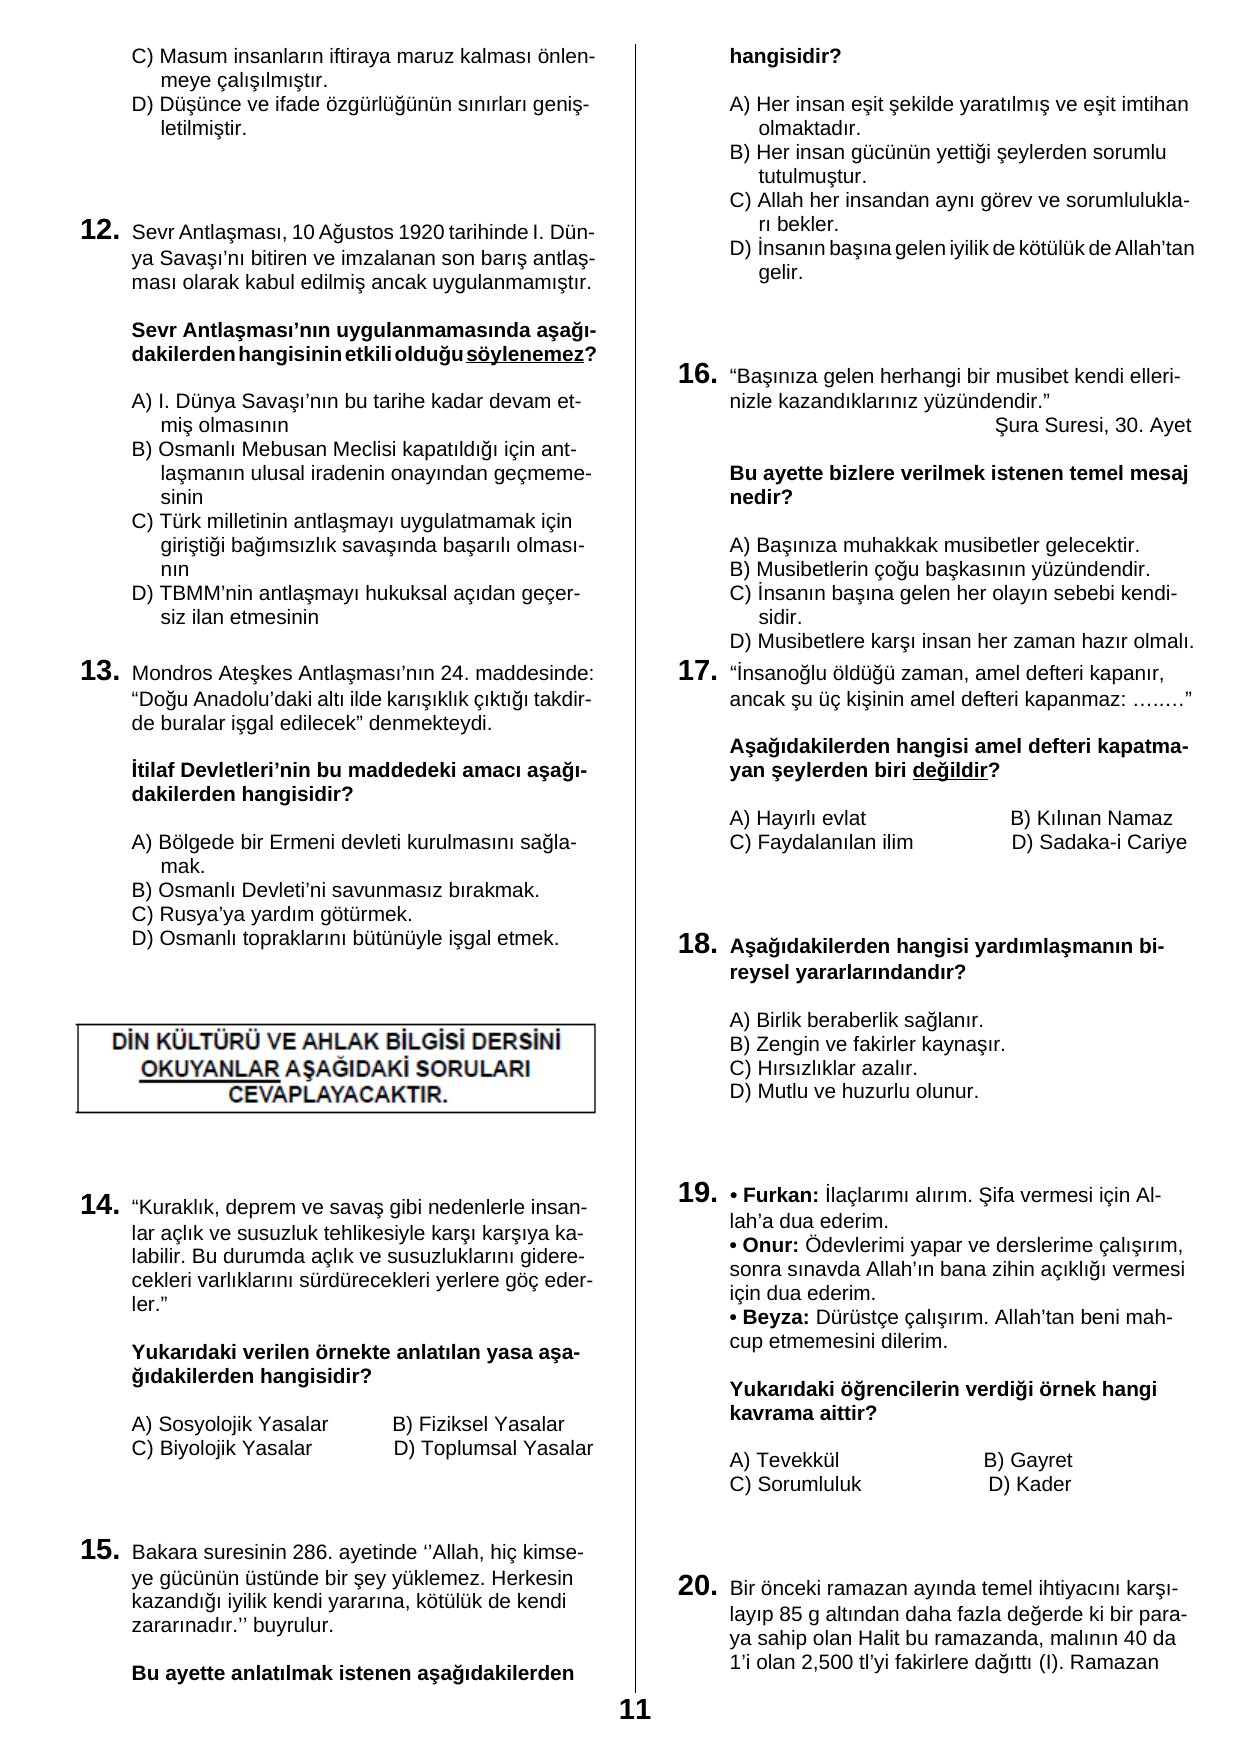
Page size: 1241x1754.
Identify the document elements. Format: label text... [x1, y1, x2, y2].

text sinin [74, 485, 598, 509]
text D) Musibetlere karşı insan her zaman hazır olmalı. [672, 629, 1196, 653]
text ğıdakilerden hangisidir? [74, 1364, 598, 1388]
text olmaktadır. [672, 116, 1196, 140]
text tutulmuştur. [672, 164, 1196, 188]
text ler.” [74, 1292, 598, 1316]
text giriştiği bağımsızlık savaşında başarılı olması- [74, 533, 598, 557]
text 13. Mondros Ateşkes Antlaşması’nın 24. maddesinde: [74, 653, 598, 686]
text D) Mutlu ve huzurlu olunur. [672, 1079, 1196, 1103]
text ancak şu üç kişinin amel defteri kapanmaz: …..…” [672, 686, 1196, 710]
text A) I. Dünya Savaşı’nın bu tarihe kadar devam et- [74, 389, 598, 413]
text A) Bölgede bir Ermeni devleti kurulmasını sağla- [74, 830, 598, 854]
text • Onur: Ödevlerimi yapar ve derslerime çalışırım, [672, 1233, 1196, 1257]
text A) Tevekkül B) Gayret [672, 1448, 1196, 1472]
picture [73, 1021, 598, 1115]
text C) Sorumluluk D) Kader [672, 1472, 1196, 1496]
text için dua ederim. [672, 1281, 1196, 1304]
text laşmanın ulusal iradenin onayından geçmeme- [74, 461, 598, 485]
text A) Hayırlı evlat B) Kılınan Namaz [672, 806, 1196, 830]
text rı bekler. [672, 212, 1196, 236]
text hangisidir? [672, 44, 1196, 68]
text Yukarıdaki verilen örnekte anlatılan yasa aşa- [74, 1340, 598, 1364]
text D) TBMM’nin antlaşmayı hukuksal açıdan geçer- [74, 581, 598, 605]
text zararınadır.’’ buyrulur. [74, 1613, 598, 1637]
text D) İnsanın başına gelen iyilik de kötülük de Allah’tan [672, 236, 1196, 260]
text Bu ayette bizlere verilmek istenen temel mesaj [672, 461, 1196, 485]
text C) Faydalanılan ilim D) Sadaka-i Cariye [672, 830, 1196, 854]
text Şura Suresi, 30. Ayet [672, 413, 1196, 437]
text 14. “Kuraklık, deprem ve savaş gibi nedenlerle insan- [74, 1187, 598, 1220]
text ya Savaşı’nı bitiren ve imzalanan son barış antlaş- [74, 246, 598, 269]
text de buralar işgal edilecek” denmekteydi. [74, 710, 598, 734]
text mak. [74, 854, 598, 878]
text yan şeylerden biri değildir? [672, 758, 1196, 782]
text D) Düşünce ve ifade özgürlüğünün sınırları geniş- [74, 92, 598, 116]
text 1’i olan 2,500 tl’yi fakirlere dağıttı (I). Ramazan [672, 1649, 1196, 1673]
text kavrama aittir? [672, 1400, 1196, 1424]
text 15. Bakara suresinin 286. ayetinde ‘’Allah, hiç kimse- [74, 1532, 598, 1565]
text letilmiştir. [74, 116, 598, 140]
text siz ilan etmesinin [74, 605, 598, 629]
text ması olarak kabul edilmiş ancak uygulanmamıştır. [74, 269, 598, 293]
text İtilaf Devletleri’nin bu maddedeki amacı aşağı- [74, 758, 598, 782]
text A) Her insan eşit şekilde yaratılmış ve eşit imtihan [672, 92, 1196, 116]
text dakilerden hangisidir? [74, 782, 598, 806]
text sonra sınavda Allah’ın bana zihin açıklığı vermesi [672, 1257, 1196, 1281]
text • Beyza: Dürüstçe çalışırım. Allah’tan beni mah- [672, 1304, 1196, 1328]
text nedir? [672, 485, 1196, 509]
text kazandığı iyilik kendi yararına, kötülük de kendi [74, 1589, 598, 1613]
text nın [74, 557, 598, 581]
text 12. Sevr Antlaşması, 10 Ağustos 1920 tarihinde I. Dün- [74, 212, 598, 246]
text 20. Bir önceki ramazan ayında temel ihtiyacını karşı- [672, 1568, 1196, 1602]
text C) Masum insanların iftiraya maruz kalması önlen- [74, 44, 598, 68]
text 17. “İnsanoğlu öldüğü zaman, amel defteri kapanır, [672, 653, 1196, 686]
text labilir. Bu durumda açlık ve susuzluklarını gidere- [74, 1244, 598, 1268]
text B) Zengin ve fakirler kaynaşır. [672, 1031, 1196, 1055]
text C) Türk milletinin antlaşmayı uygulatmamak için [74, 509, 598, 533]
text lar açlık ve susuzluk tehlikesiyle karşı karşıya ka- [74, 1220, 598, 1244]
text A) Başınıza muhakkak musibetler gelecektir. [672, 533, 1196, 557]
text cekleri varlıklarını sürdürecekleri yerlere göç eder- [74, 1268, 598, 1292]
text meye çalışılmıştır. [74, 68, 598, 92]
text sidir. [672, 605, 1196, 629]
text 16. “Başınıza gelen herhangi bir musibet kendi elleri- [672, 356, 1196, 389]
text lah’a dua ederim. [672, 1209, 1196, 1233]
text 19. • Furkan: İlaçlarımı alırım. Şifa vermesi için Al- [672, 1175, 1196, 1209]
text ye gücünün üstünde bir şey yüklemez. Herkesin [74, 1565, 598, 1589]
text D) Osmanlı topraklarını bütünüyle işgal etmek. [74, 926, 598, 950]
text B) Her insan gücünün yettiği şeylerden sorumlu [672, 140, 1196, 164]
text B) Musibetlerin çoğu başkasının yüzündendir. [672, 557, 1196, 581]
text A) Sosyolojik Yasalar B) Fiziksel Yasalar [74, 1412, 598, 1436]
text C) İnsanın başına gelen her olayın sebebi kendi- [672, 581, 1196, 605]
text B) Osmanlı Mebusan Meclisi kapatıldığı için ant- [74, 437, 598, 461]
text C) Biyolojik Yasalar D) Toplumsal Yasalar [74, 1436, 598, 1460]
text cup etmemesini dilerim. [672, 1328, 1196, 1352]
text ya sahip olan Halit bu ramazanda, malının 40 da [672, 1626, 1196, 1649]
text nizle kazandıklarınız yüzündendir.” [672, 389, 1196, 413]
text 18. Aşağıdakilerden hangisi yardımlaşmanın bi- [672, 926, 1196, 959]
text dakilerden hangisinin etkili olduğu söylenemez? [74, 341, 598, 365]
text A) Birlik beraberlik sağlanır. [672, 1007, 1196, 1031]
text B) Osmanlı Devleti’ni savunmasız bırakmak. [74, 878, 598, 902]
text layıp 85 g altından daha fazla değerde ki bir para- [672, 1602, 1196, 1626]
text Yukarıdaki öğrencilerin verdiği örnek hangi [672, 1376, 1196, 1400]
text miş olmasının [74, 413, 598, 437]
text “Doğu Anadolu’daki altı ilde karışıklık çıktığı takdir- [74, 686, 598, 710]
text Aşağıdakilerden hangisi amel defteri kapatma- [672, 734, 1196, 758]
text C) Rusya’ya yardım götürmek. [74, 902, 598, 926]
text C) Allah her insandan aynı görev ve sorumlulukla- [672, 188, 1196, 212]
text C) Hırsızlıklar azalır. [672, 1055, 1196, 1079]
text Bu ayette anlatılmak istenen aşağıdakilerden [74, 1661, 598, 1685]
text gelir. [672, 260, 1196, 284]
text reysel yararlarındandır? [672, 959, 1196, 983]
text Sevr Antlaşması’nın uygulanmamasında aşağı- [74, 317, 598, 341]
